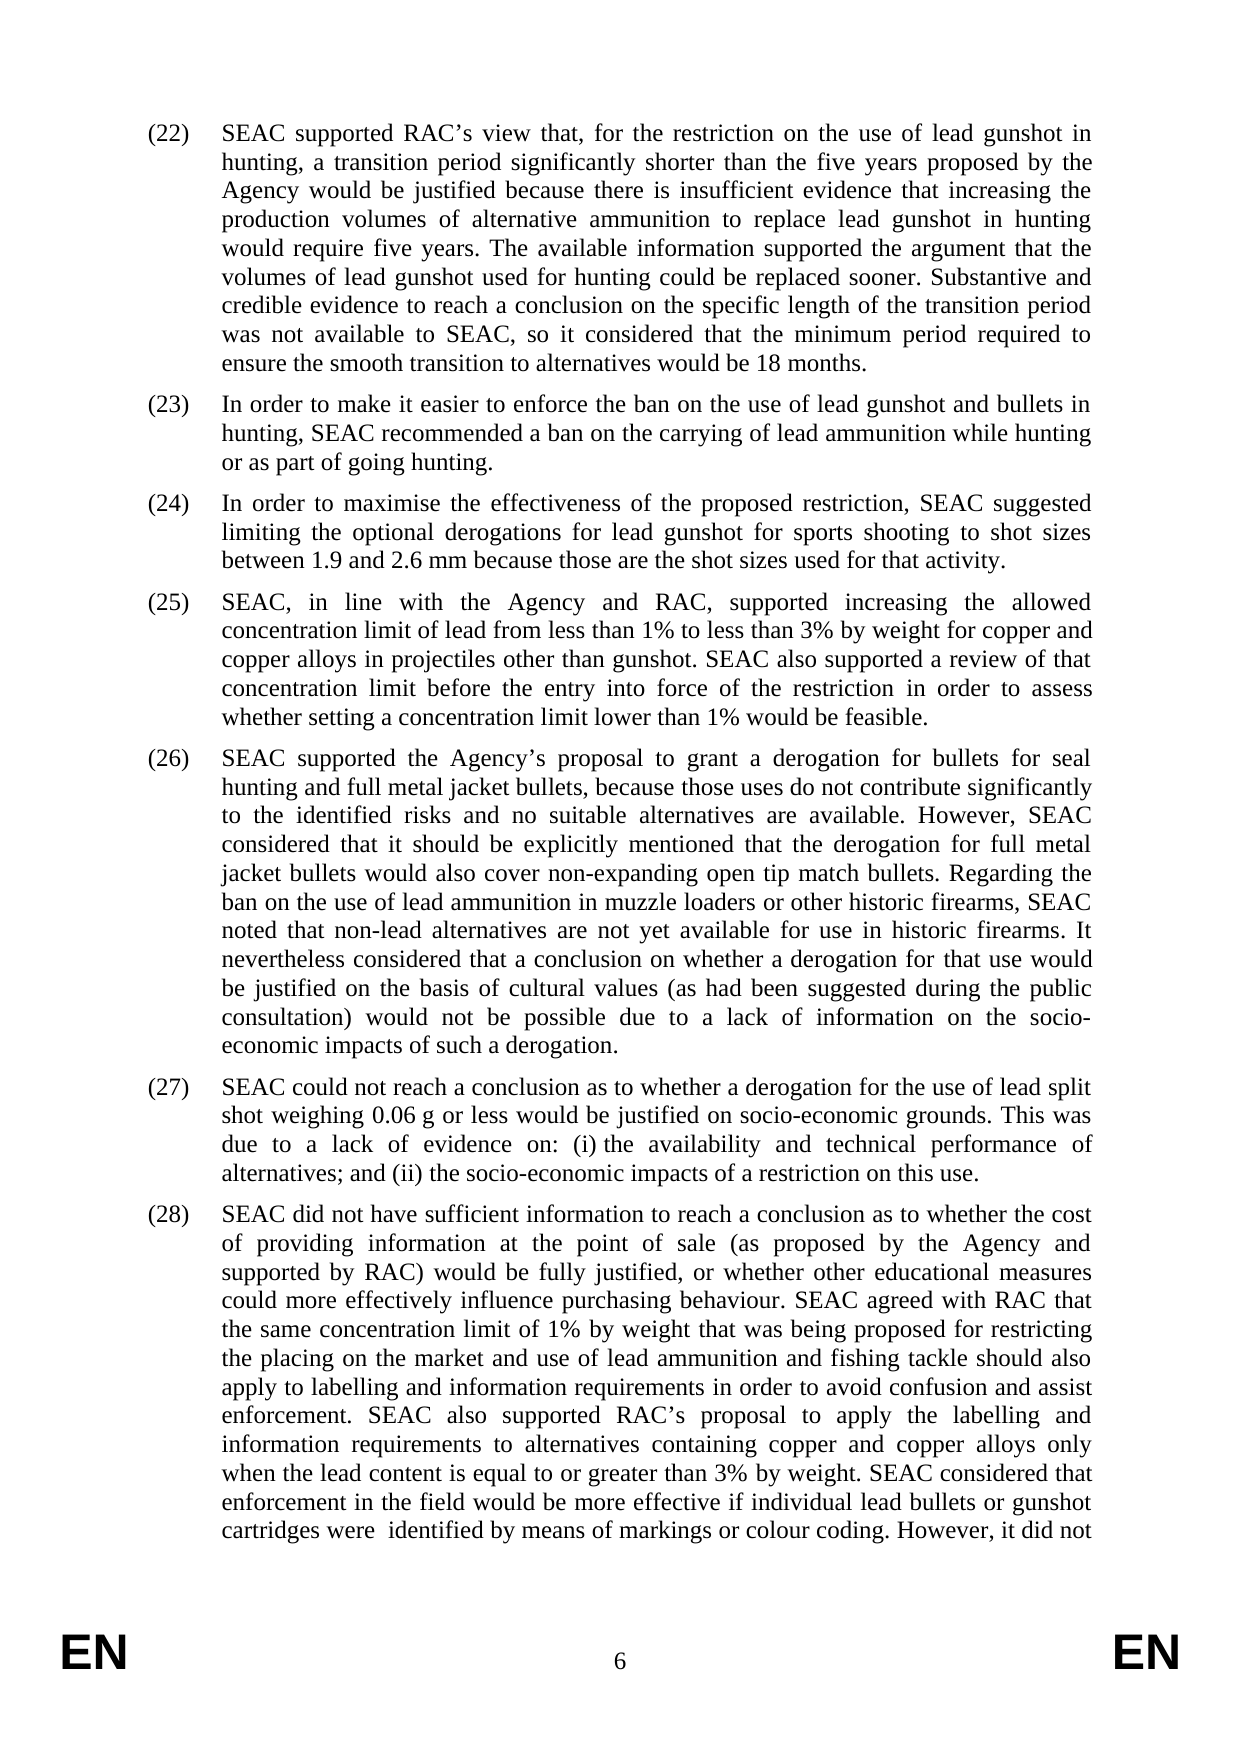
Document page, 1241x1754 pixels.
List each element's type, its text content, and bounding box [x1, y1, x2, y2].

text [148, 1199, 1093, 1544]
text SEAC could not reach a conclusion as to whether a derogation for the use of lead split shot weighing 0.06 g or less would be justified on socio-economic grounds. This was due to a lack of evidence on: (i) the availability and technical performance of alternatives; and (ii) the socio-economic impacts of a restriction on this use. [148, 1072, 1093, 1187]
text SEAC supported the Agency’s proposal to grant a derogation for bullets for seal hunting and full metal jacket bullets, because those uses do not contribute significantly to the identified risks and no suitable alternatives are available. However, SEAC considered that it should be explicitly mentioned that the derogation for full metal jacket bullets would also cover non-expanding open tip match bullets. Regarding the ban on the use of lead ammunition in muzzle loaders or other historic firearms, SEAC noted that non-lead alternatives are not yet available for use in historic firearms. It nevertheless considered that a conclusion on whether a derogation for that use would be justified on the basis of cultural values (as had been suggested during the public consultation) would not be possible due to a lack of information on the socio-economic impacts of such a derogation. [148, 743, 1093, 1059]
text In order to make it easier to enforce the ban on the use of lead gunshot and bullets in hunting, SEAC recommended a ban on the carrying of lead ammunition while hunting or as part of going hunting. [148, 389, 1093, 476]
text SEAC, in line with the Agency and RAC, supported increasing the allowed concentration limit of lead from less than 1% to less than 3% by weight for copper and copper alloys in projectiles other than gunshot. SEAC also supported a review of that concentration limit before the entry into force of the restriction in order to assess whether setting a concentration limit lower than 1% would be feasible. [148, 587, 1093, 731]
text In order to maximise the effectiveness of the proposed restriction, SEAC suggested limiting the optional derogations for lead gunshot for sports shooting to shot sizes between 1.9 and 2.6 mm because those are the shot sizes used for that activity. [148, 488, 1093, 574]
text SEAC supported RAC’s view that, for the restriction on the use of lead gunshot in hunting, a transition period significantly shorter than the five years proposed by the Agency would be justified because there is insufficient evidence that increasing the production volumes of alternative ammunition to replace lead gunshot in hunting would require five years. The available information supported the argument that the volumes of lead gunshot used for hunting could be replaced sooner. Substantive and credible evidence to reach a conclusion on the specific length of the transition period was not available to SEAC, so it considered that the minimum period required to ensure the smooth transition to alternatives would be 18 months. [148, 118, 1093, 377]
